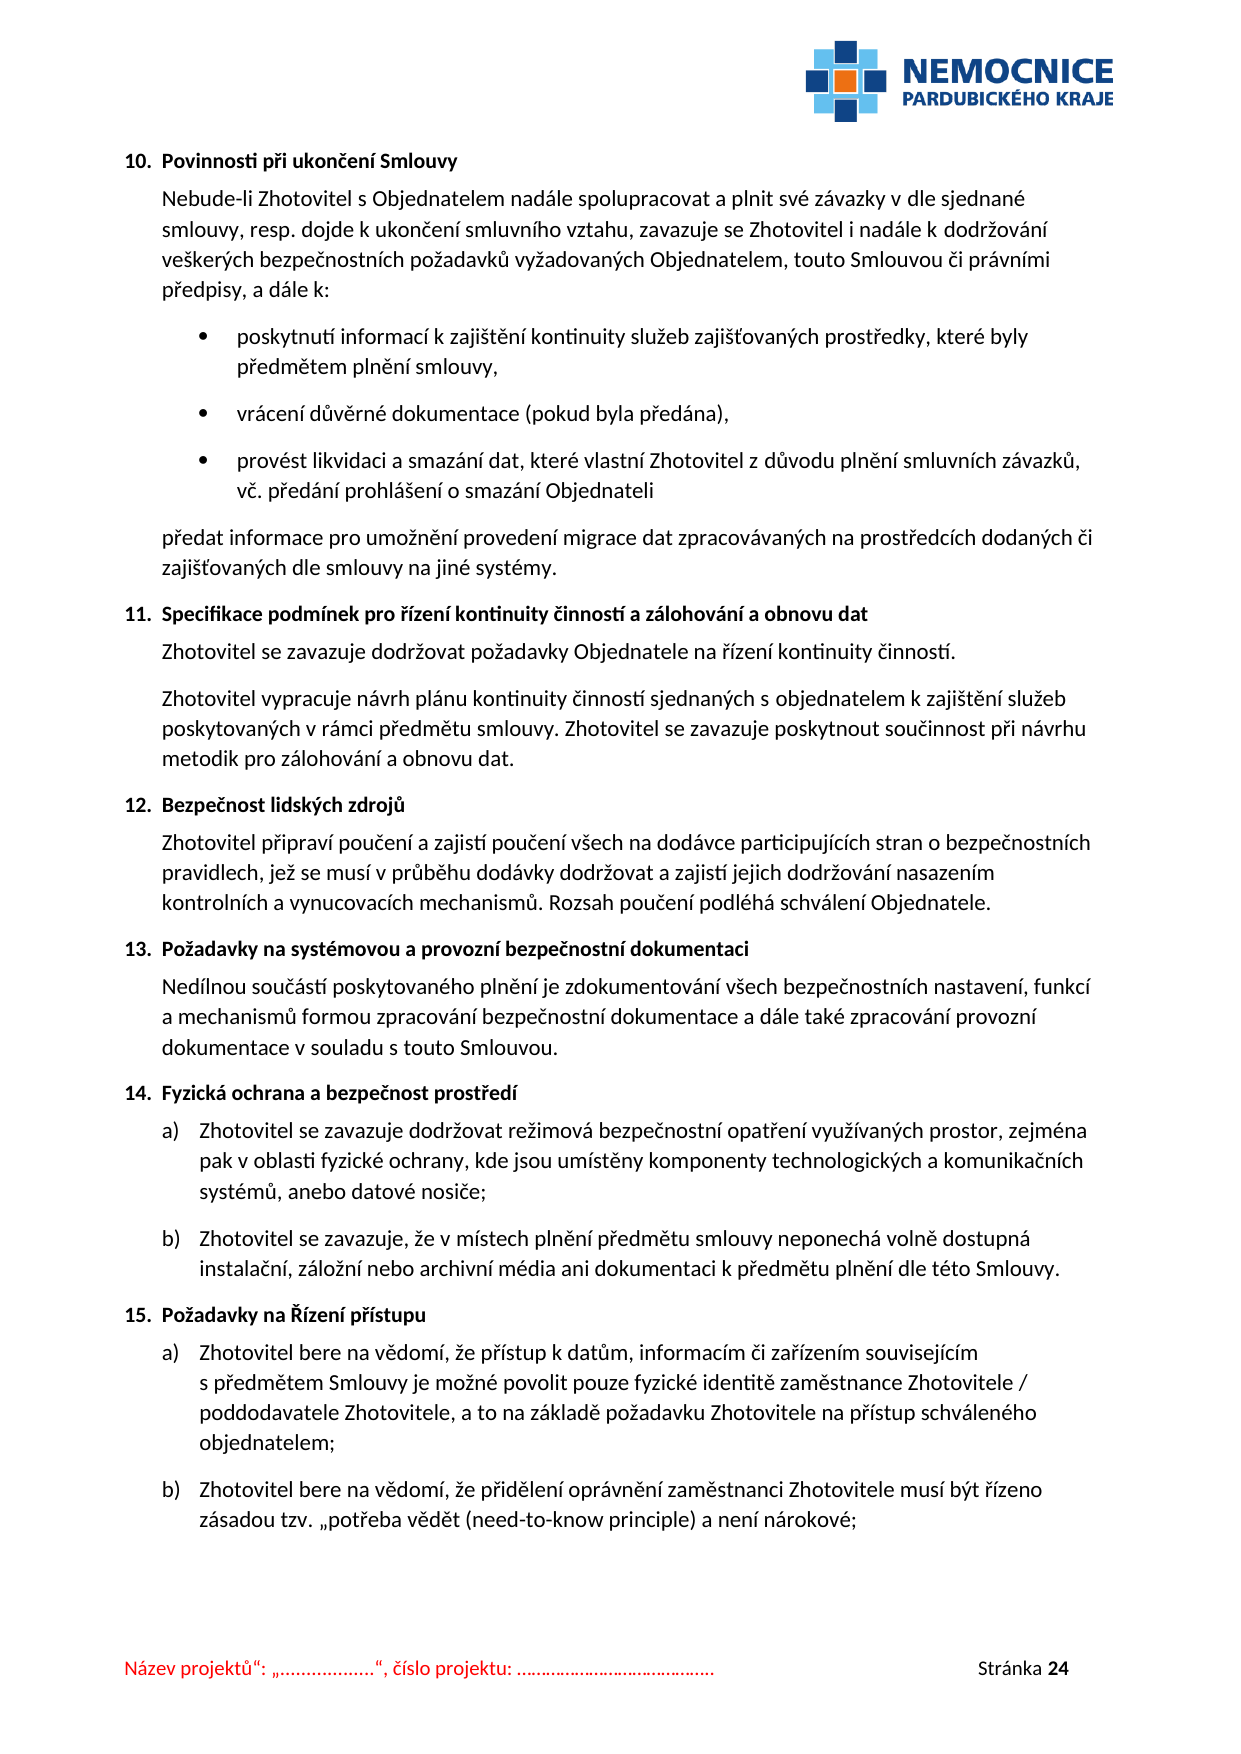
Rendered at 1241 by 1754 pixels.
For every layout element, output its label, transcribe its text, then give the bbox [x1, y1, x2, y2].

text Zhotovitel připraví poučení a zajistí poučení všech na dodávce participujících stran o bezpečnostních pravidlech, jež se musí v průběhu dodávky dodržovat a zajistí jejich dodržování nasazením kontrolních a vynucovacích mechanismů. Rozsah poučení podléhá schválení Objednatele. [162, 828, 1104, 917]
text Nebude-li Zhotovitel s Objednatelem nadále spolupracovat a plnit své závazky v dle sjednané smlouvy, resp. dojde k ukončení smluvního vztahu, zavazuje se Zhotovitel i nadále k dodržování veškerých bezpečnostních požadavků vyžadovaných Objednatelem, touto Smlouvou či právními předpisy, a dále k: [162, 184, 1104, 303]
list Zhotovitel se zavazuje dodržovat režimová bezpečnostní opatření využívaných prostor, zejména pak v oblasti fyzické ochrany, kde jsou umístěny komponenty technologických a komunikačních systémů, anebo datové nosiče; [162, 1116, 1104, 1205]
list Zhotovitel se zavazuje, že v místech plnění předmětu smlouvy neponechá volně dostupná instalační, záložní nebo archivní média ani dokumentaci k předmětu plnění dle této Smlouvy. [162, 1224, 1104, 1282]
list provést likvidaci a smazání dat, které vlastní Zhotovitel z důvodu plnění smluvních závazků, vč. předání prohlášení o smazání Objednateli [199, 446, 1104, 504]
list Požadavky na systémovou a provozní bezpečnostní dokumentaci [124, 935, 1104, 962]
list Bezpečnost lidských zdrojů [124, 791, 1104, 818]
list Zhotovitel bere na vědomí, že přístup k datům, informacím či zařízením souvisejícím s předmětem Smlouvy je možné povolit pouze fyzické identitě zaměstnance Zhotovitele / poddodavatele Zhotovitele, a to na základě požadavku Zhotovitele na přístup schváleného objednatelem; [162, 1338, 1104, 1456]
text Zhotovitel se zavazuje dodržovat požadavky Objednatele na řízení kontinuity činností. [162, 637, 1104, 665]
list Požadavky na Řízení přístupu [124, 1301, 1104, 1327]
picture [804, 39, 1113, 123]
list Fyzická ochrana a bezpečnost prostředí [124, 1079, 1104, 1106]
list Povinnosti při ukončení Smlouvy [124, 148, 1104, 174]
list poskytnutí informací k zajištění kontinuity služeb zajišťovaných prostředky, které byly předmětem plnění smlouvy, [199, 322, 1104, 380]
list vrácení důvěrné dokumentace (pokud byla předána), [199, 399, 1104, 427]
list Zhotovitel bere na vědomí, že přidělení oprávnění zaměstnanci Zhotovitele musí být řízeno zásadou tzv. „potřeba vědět (need-to-know principle) a není nárokové; [162, 1475, 1104, 1533]
text Zhotovitel vypracuje návrh plánu kontinuity činností sjednaných s objednatelem k zajištění služeb poskytovaných v rámci předmětu smlouvy. Zhotovitel se zavazuje poskytnout součinnost při návrhu metodik pro zálohování a obnovu dat. [162, 684, 1104, 772]
text Nedílnou součástí poskytovaného plnění je zdokumentování všech bezpečnostních nastavení, funkcí a mechanismů formou zpracování bezpečnostní dokumentace a dále také zpracování provozní dokumentace v souladu s touto Smlouvou. [162, 972, 1104, 1061]
list Specifikace podmínek pro řízení kontinuity činností a zálohování a obnovu dat [124, 600, 1104, 627]
text předat informace pro umožnění provedení migrace dat zpracovávaných na prostředcích dodaných či zajišťovaných dle smlouvy na jiné systémy. [162, 523, 1104, 581]
